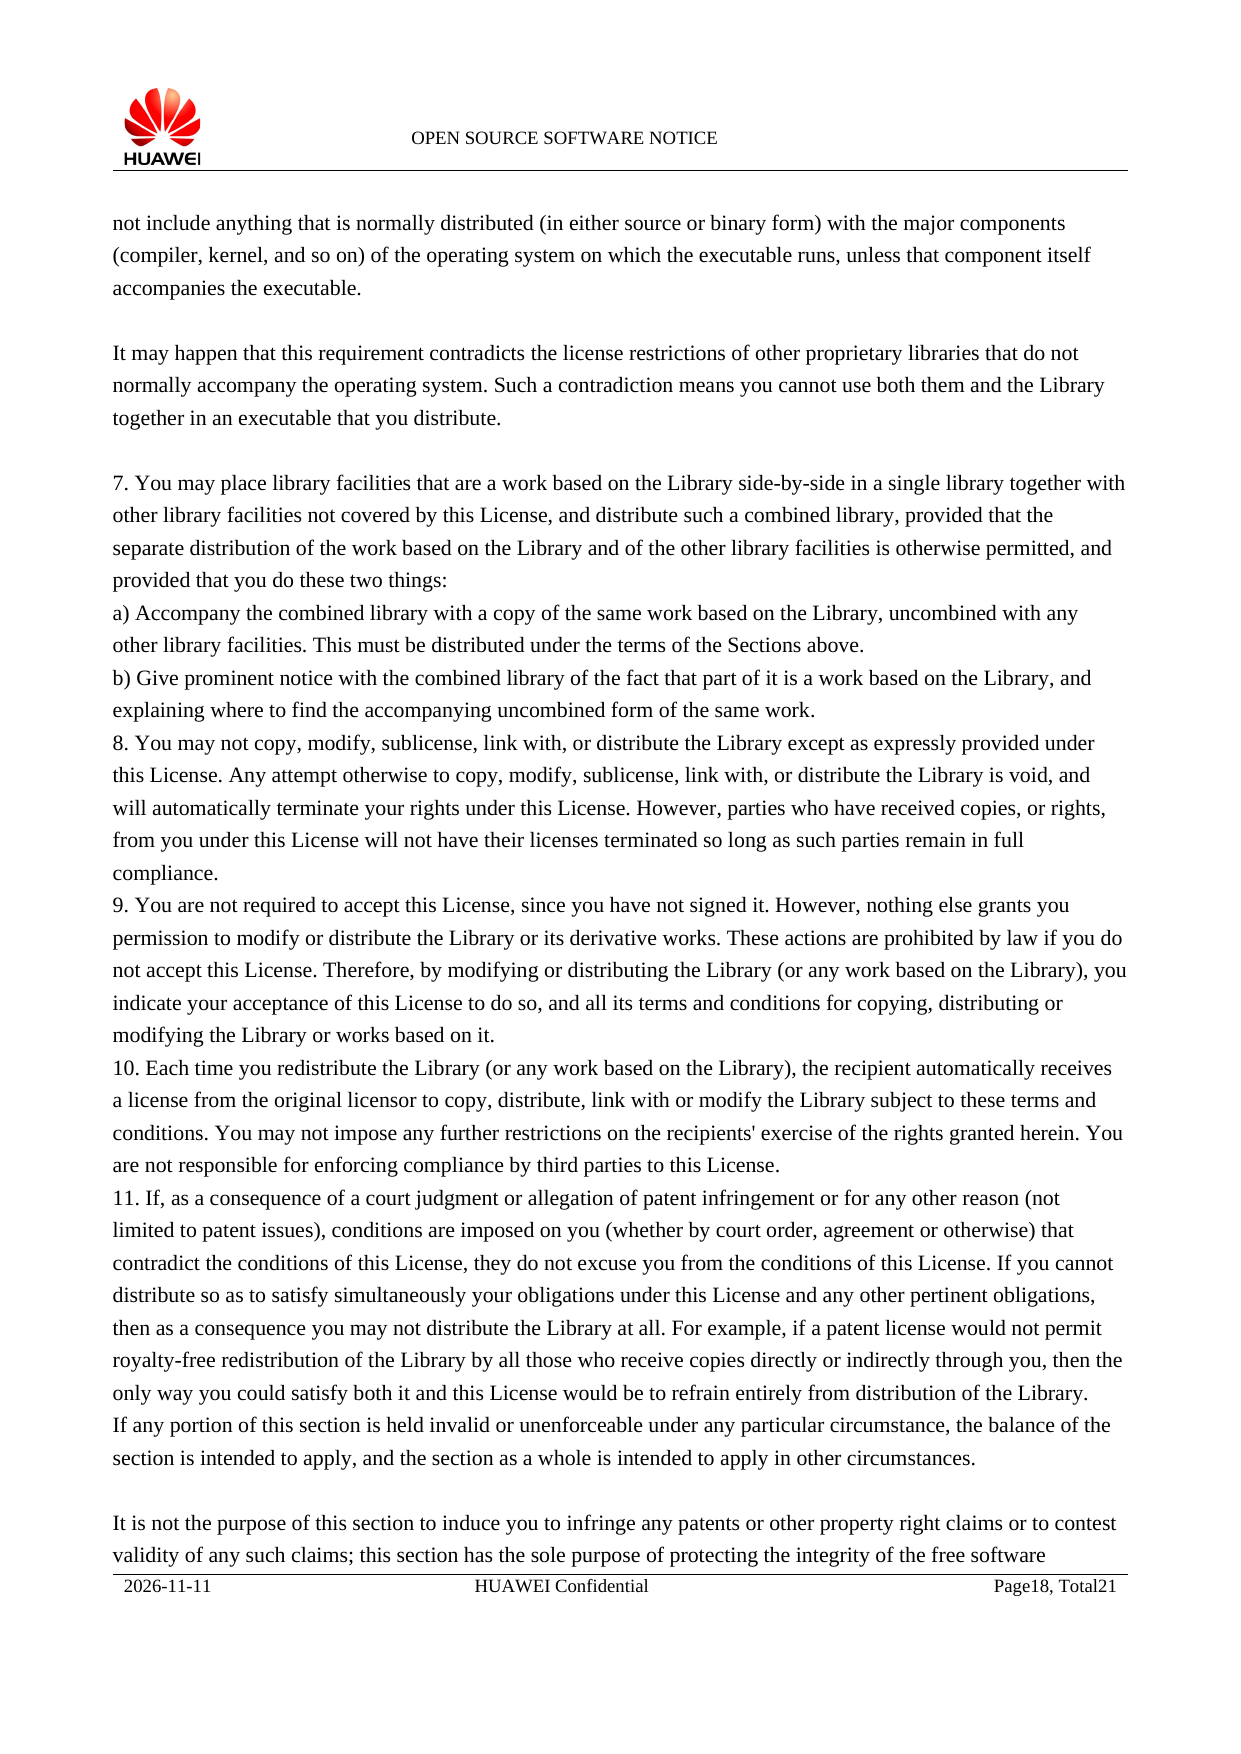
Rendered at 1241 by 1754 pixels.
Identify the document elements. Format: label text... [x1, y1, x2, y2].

picture [124, 88, 201, 165]
